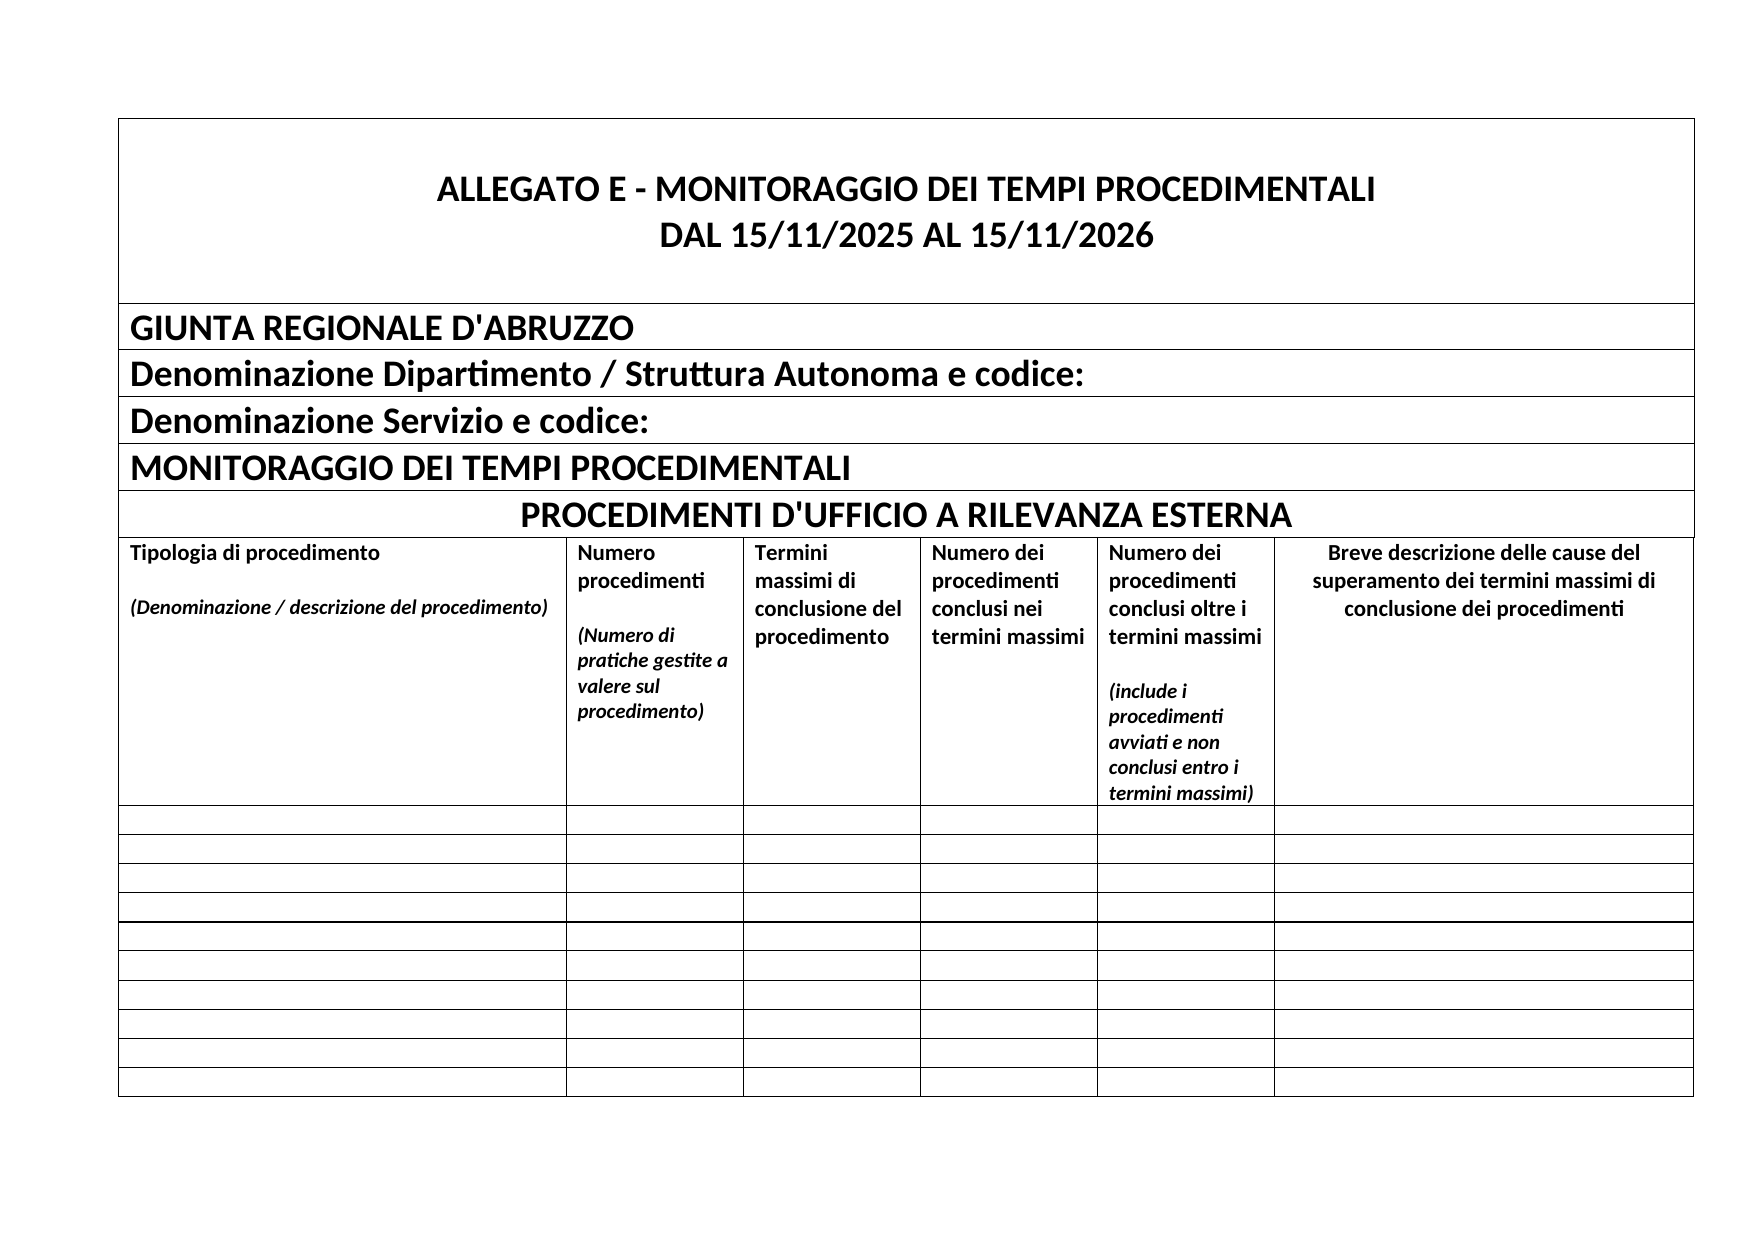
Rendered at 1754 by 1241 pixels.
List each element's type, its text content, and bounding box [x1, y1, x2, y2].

table_cell [119, 981, 566, 1008]
table_cell [921, 806, 1097, 834]
table_cell [1098, 835, 1274, 863]
table_cell [1275, 806, 1693, 834]
table_cell [119, 835, 566, 863]
table_cell [1098, 864, 1274, 892]
table_cell [921, 835, 1097, 863]
table_cell [1098, 1010, 1274, 1038]
table_cell [119, 1039, 566, 1067]
table_cell [119, 1010, 566, 1038]
table_cell [1098, 923, 1274, 950]
table_cell [1098, 951, 1274, 979]
table_cell [1275, 864, 1693, 892]
table_cell [921, 1039, 1097, 1067]
table_cell [744, 893, 920, 921]
table_cell [1275, 1039, 1693, 1067]
table_cell [119, 893, 566, 921]
table_cell [921, 864, 1097, 892]
table_cell Denominazione Dipartimento / Struttura Autonoma e codice: [119, 350, 1694, 396]
table_cell [1275, 981, 1693, 1008]
table_cell Numero dei procedimenti conclusi oltre i termini massimi (include i procedimenti avviati e non conclusi entro i termini massimi) [1098, 538, 1274, 805]
table_cell [1098, 981, 1274, 1008]
table_cell [1098, 1068, 1274, 1096]
table_cell MONITORAGGIO DEI TEMPI PROCEDIMENTALI [119, 444, 1694, 490]
table_cell [1098, 806, 1274, 834]
table_cell [567, 951, 743, 979]
table_cell [567, 806, 743, 834]
table_cell PROCEDIMENTI D'UFFICIO A RILEVANZA ESTERNA [119, 491, 1694, 537]
table_cell [119, 923, 566, 950]
table_cell GIUNTA REGIONALE D'ABRUZZO [119, 304, 1694, 349]
table_cell [567, 1039, 743, 1067]
table_cell [1098, 893, 1274, 921]
table_cell Tipologia di procedimento (Denominazione / descrizione del procedimento) [119, 538, 566, 805]
table_cell [921, 923, 1097, 950]
table_cell [119, 864, 566, 892]
table_cell Numero dei procedimenti conclusi nei termini massimi [921, 538, 1097, 805]
table_cell Numero procedimenti (Numero di pratiche gestite a valere sul procedimento) [567, 538, 743, 805]
table_cell [1275, 951, 1693, 979]
table_cell [744, 1010, 920, 1038]
table_cell [921, 1068, 1097, 1096]
table_cell Breve descrizione delle cause del superamento dei termini massimi di conclusione dei procedimenti [1275, 538, 1693, 805]
table_cell [1275, 835, 1693, 863]
table_cell [744, 806, 920, 834]
table_cell [921, 1010, 1097, 1038]
table_cell [567, 1010, 743, 1038]
table_cell [1098, 1039, 1274, 1067]
table_cell [1275, 923, 1693, 950]
table_cell [119, 806, 566, 834]
table_cell [744, 1068, 920, 1096]
table_cell [119, 951, 566, 979]
table_cell [744, 951, 920, 979]
table_header ALLEGATO E - MONITORAGGIO DEI TEMPI PROCEDIMENTALI DAL 15/11/2025 AL 15/11/2026 [119, 119, 1694, 302]
table_cell [921, 951, 1097, 979]
table_cell Denominazione Servizio e codice: [119, 397, 1694, 443]
table_cell [921, 893, 1097, 921]
table_cell [921, 981, 1097, 1008]
table_cell Termini massimi di conclusione del procedimento [744, 538, 920, 805]
table_cell [744, 981, 920, 1008]
table_cell [744, 1039, 920, 1067]
table_cell [567, 864, 743, 892]
table_cell [1275, 1068, 1693, 1096]
table_cell [567, 923, 743, 950]
table_cell [744, 923, 920, 950]
table_cell [744, 835, 920, 863]
table_cell [567, 1068, 743, 1096]
table_cell [567, 893, 743, 921]
table_cell [119, 1068, 566, 1096]
table_cell [567, 981, 743, 1008]
table_cell [567, 835, 743, 863]
table_cell [1275, 893, 1693, 921]
table_cell [744, 864, 920, 892]
table_cell [1275, 1010, 1693, 1038]
